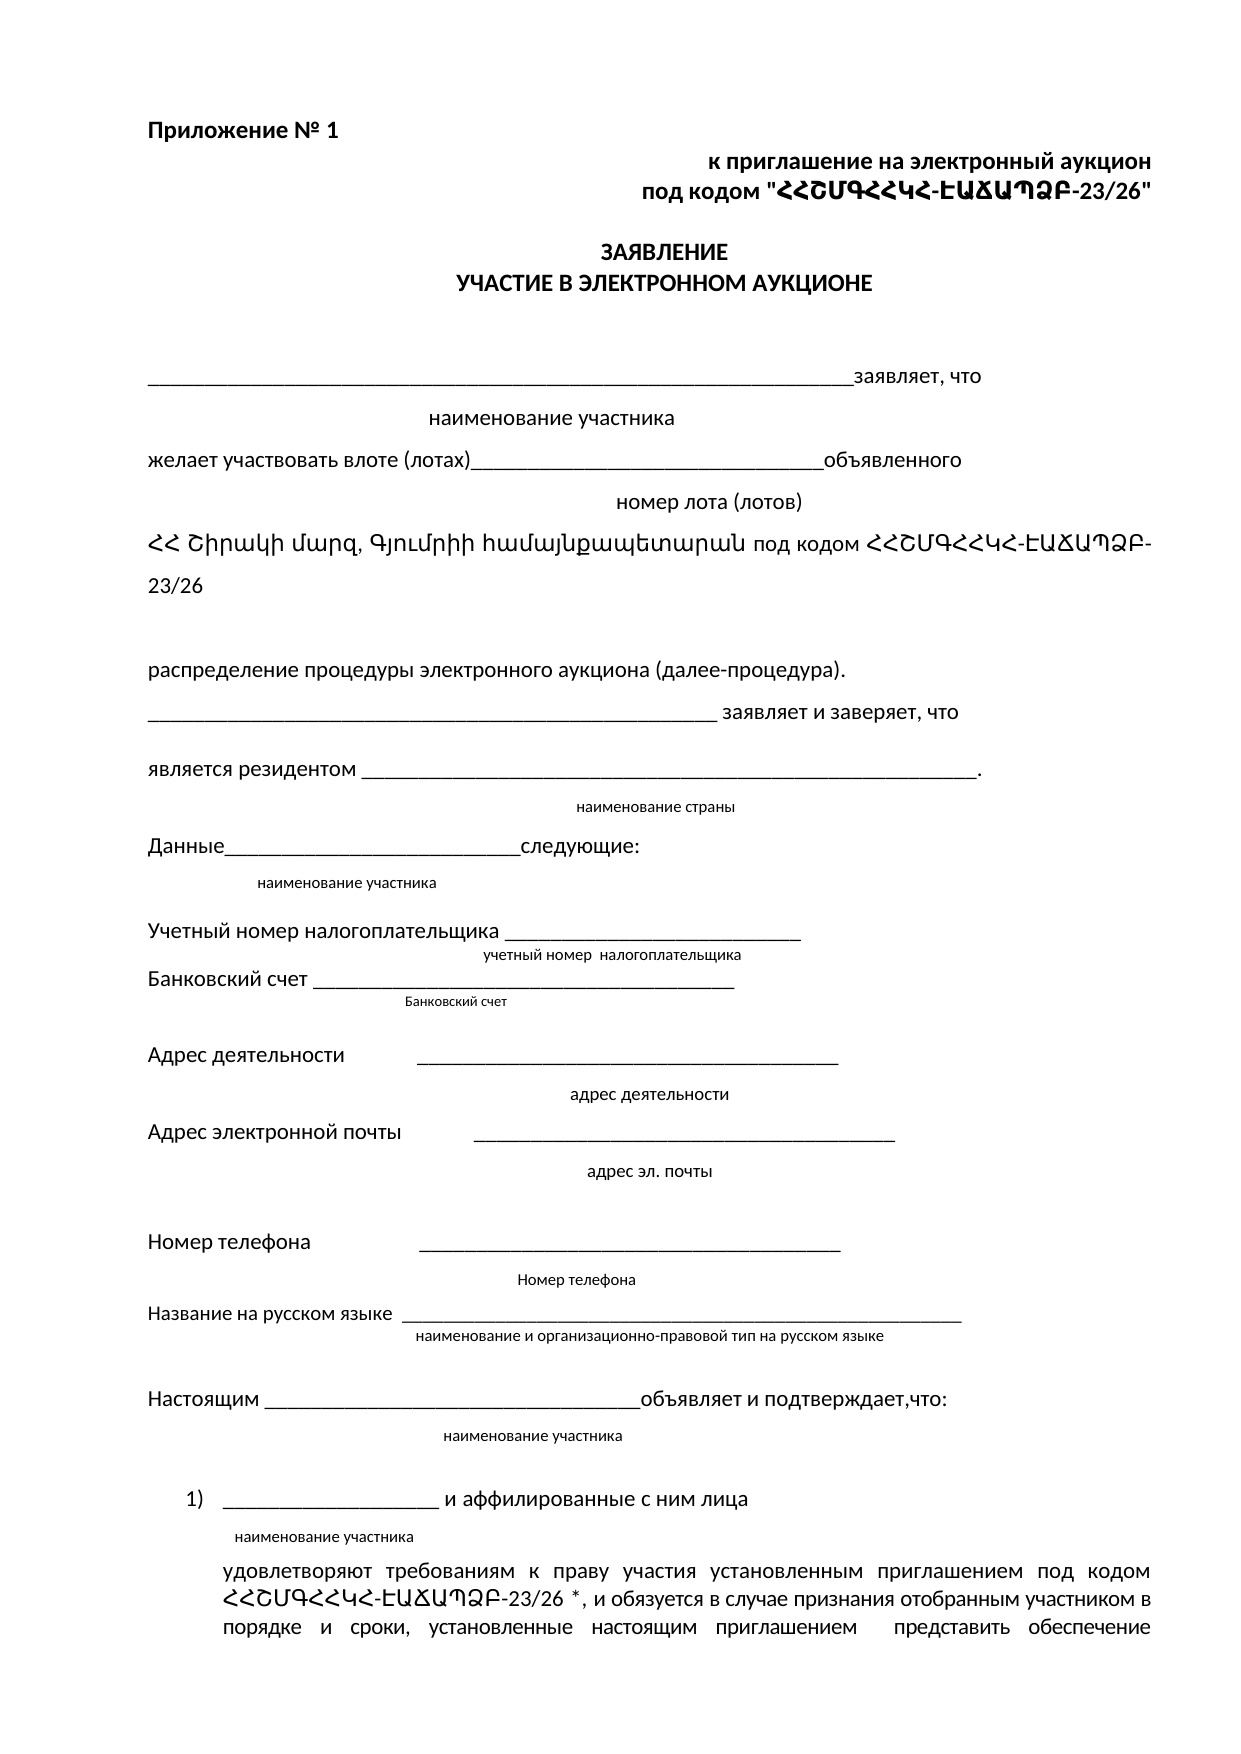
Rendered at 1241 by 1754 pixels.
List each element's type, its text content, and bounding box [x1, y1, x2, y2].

text Настоящим _________________________________объявляет и подтверждает,что: [148, 1384, 1152, 1412]
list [223, 1556, 1152, 1640]
text распределение процедуры электронного аукциона (далее-процедура). [148, 655, 1152, 683]
list ___________________ и аффилированные с ним лица [185, 1484, 1152, 1512]
text под кодом "ՀՀՇՄԳՀՀԿՀ-ԷԱՃԱՊՁԲ-23/26" [177, 176, 1152, 206]
text ЗАЯВЛЕНИЕ [177, 237, 1152, 267]
text является резидентом ______________________________________________________. [148, 754, 1152, 783]
text Номер телефона [517, 1269, 1152, 1290]
text Банковский счет _____________________________________ [148, 964, 1152, 992]
text наименование и организационно-правовой тип на русском языке [148, 1325, 1152, 1346]
text адрес эл. почты [148, 1159, 1152, 1182]
text Данные__________________________следующие: [148, 831, 1152, 859]
text наименование участника [148, 873, 1152, 893]
text учетный номер налогоплательщика [148, 944, 1152, 964]
text адрес деятельности [148, 1082, 1152, 1105]
text Номер телефона _____________________________________ [148, 1227, 1152, 1256]
text Учетный номер налогоплательщика __________________________ [148, 916, 1152, 944]
text желает участвовать влоте (лотах)_______________________________объявленного [148, 445, 1152, 473]
text наименование участника [148, 1526, 1152, 1546]
text ՀՀ Շիրակի մարզ, Գյումրիի համայնքապետարան под кодом ՀՀՇՄԳՀՀԿՀ-ԷԱՃԱՊՁԲ-23/26 [148, 529, 1152, 599]
text УЧАСТИЕ В ЭЛЕКТРОННОМ АУКЦИОНЕ [177, 267, 1152, 298]
text наименование страны [576, 797, 1152, 817]
text номер лота (лотов) [606, 487, 1152, 515]
text ______________________________________________________________заявляет, что [148, 361, 1152, 389]
text Банковский счет [148, 992, 1152, 1010]
text __________________________________________________ заявляет и заверяет, что [148, 697, 1152, 725]
text наименование участника [428, 403, 1152, 431]
text 2.4 На этапе аукциона участник представляет сниженные ценовые предложения в порядке, установленном пунктом 2.2 части 2 настоящего приглашения, без необходимости загрузки новых документов в систему. Приложение № 1 [148, 86, 1152, 145]
text наименование участника [443, 1426, 1152, 1446]
text Название на русском языке ______________________________________________________ [148, 1300, 1152, 1325]
text Адрес электронной почты _____________________________________ [148, 1117, 1152, 1145]
text Адрес деятельности _____________________________________ [148, 1040, 1152, 1068]
text к приглашение на электронный аукцион [177, 145, 1152, 176]
